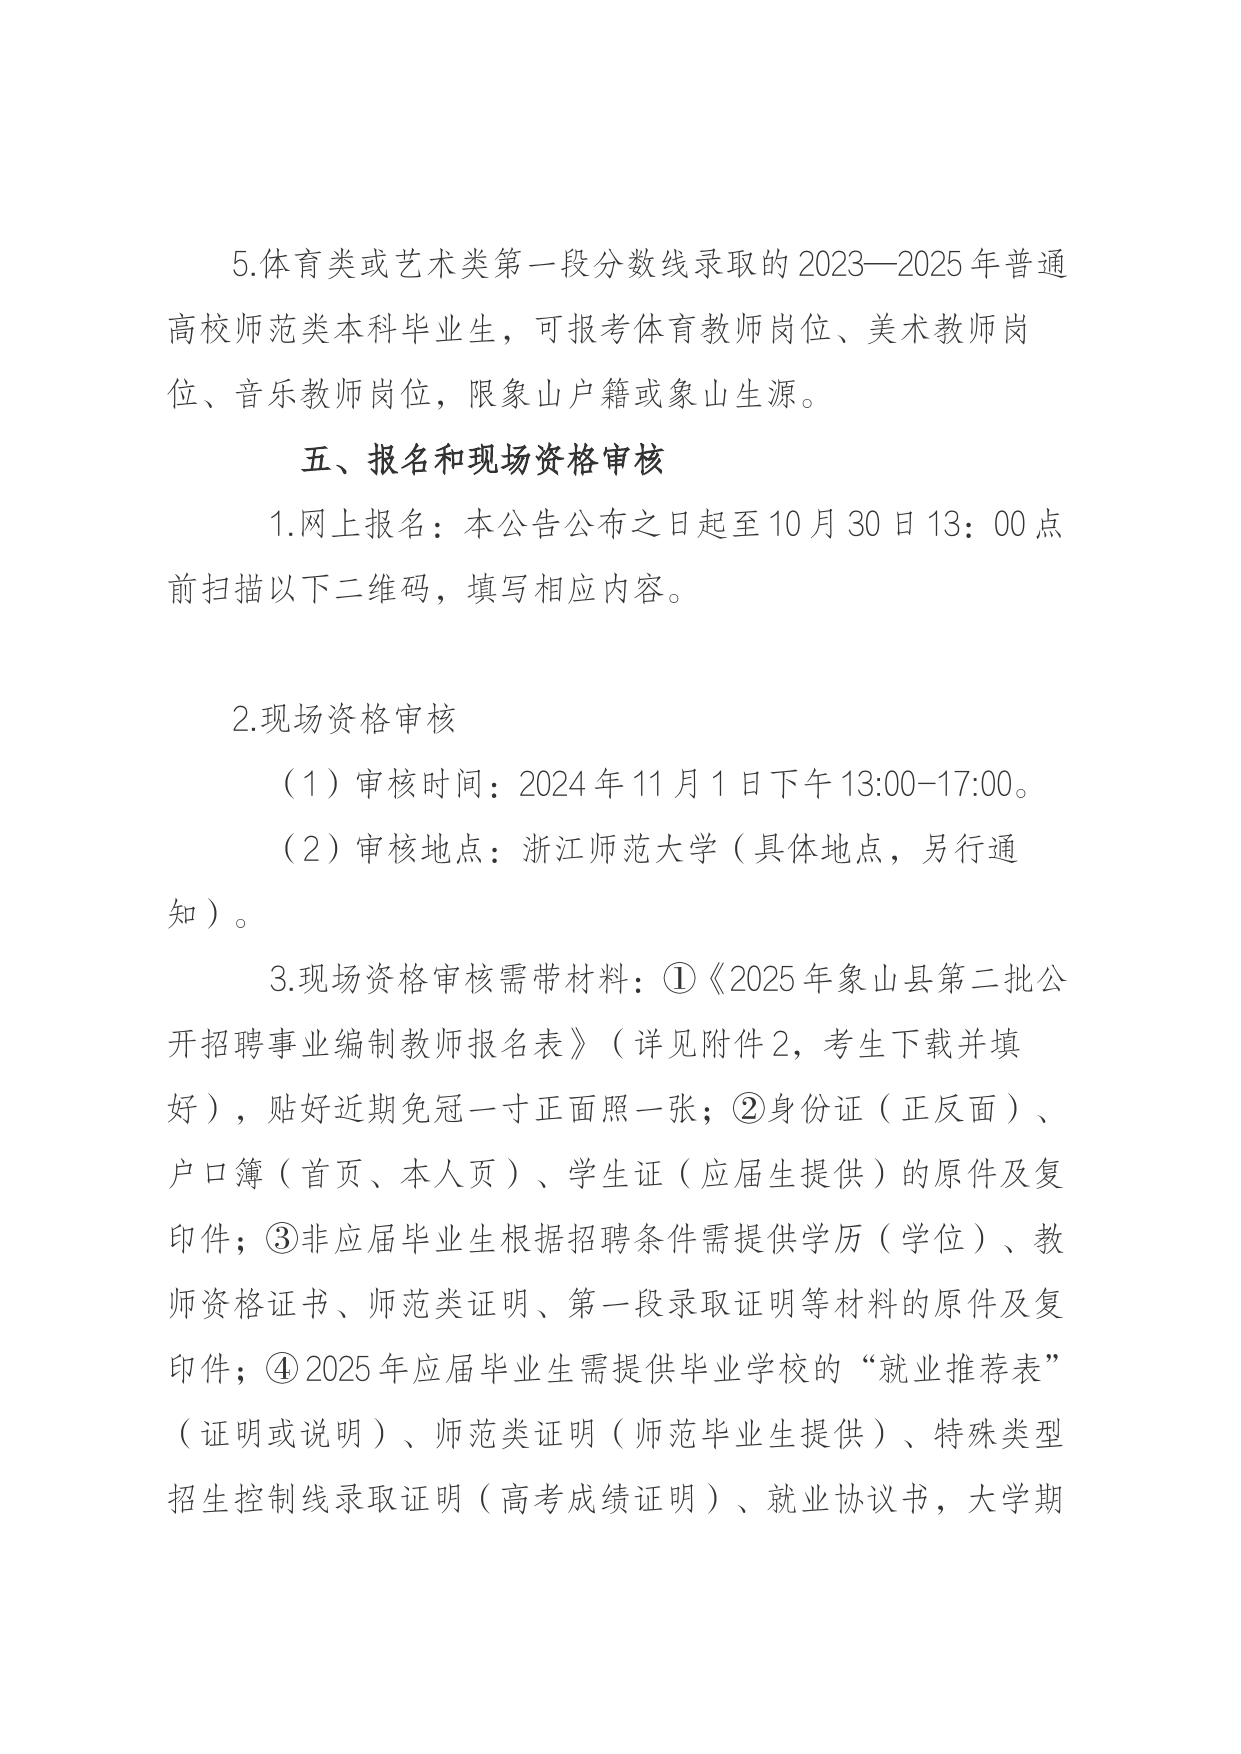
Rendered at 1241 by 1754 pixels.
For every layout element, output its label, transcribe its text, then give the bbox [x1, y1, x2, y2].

text 5.体育类或艺术类第一段分数线录取的2023—2025年普通高校师范类本科毕业生，可报考体育教师岗位、美术教师岗位、音乐教师岗位，限象山户籍或象山生源。 五、报名和现场资格审核 1.网上报名：本公告公布之日起至10月30日13：00点前扫描以下二维码，填写相应内容。 [165, 233, 1087, 623]
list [165, 688, 1087, 1533]
